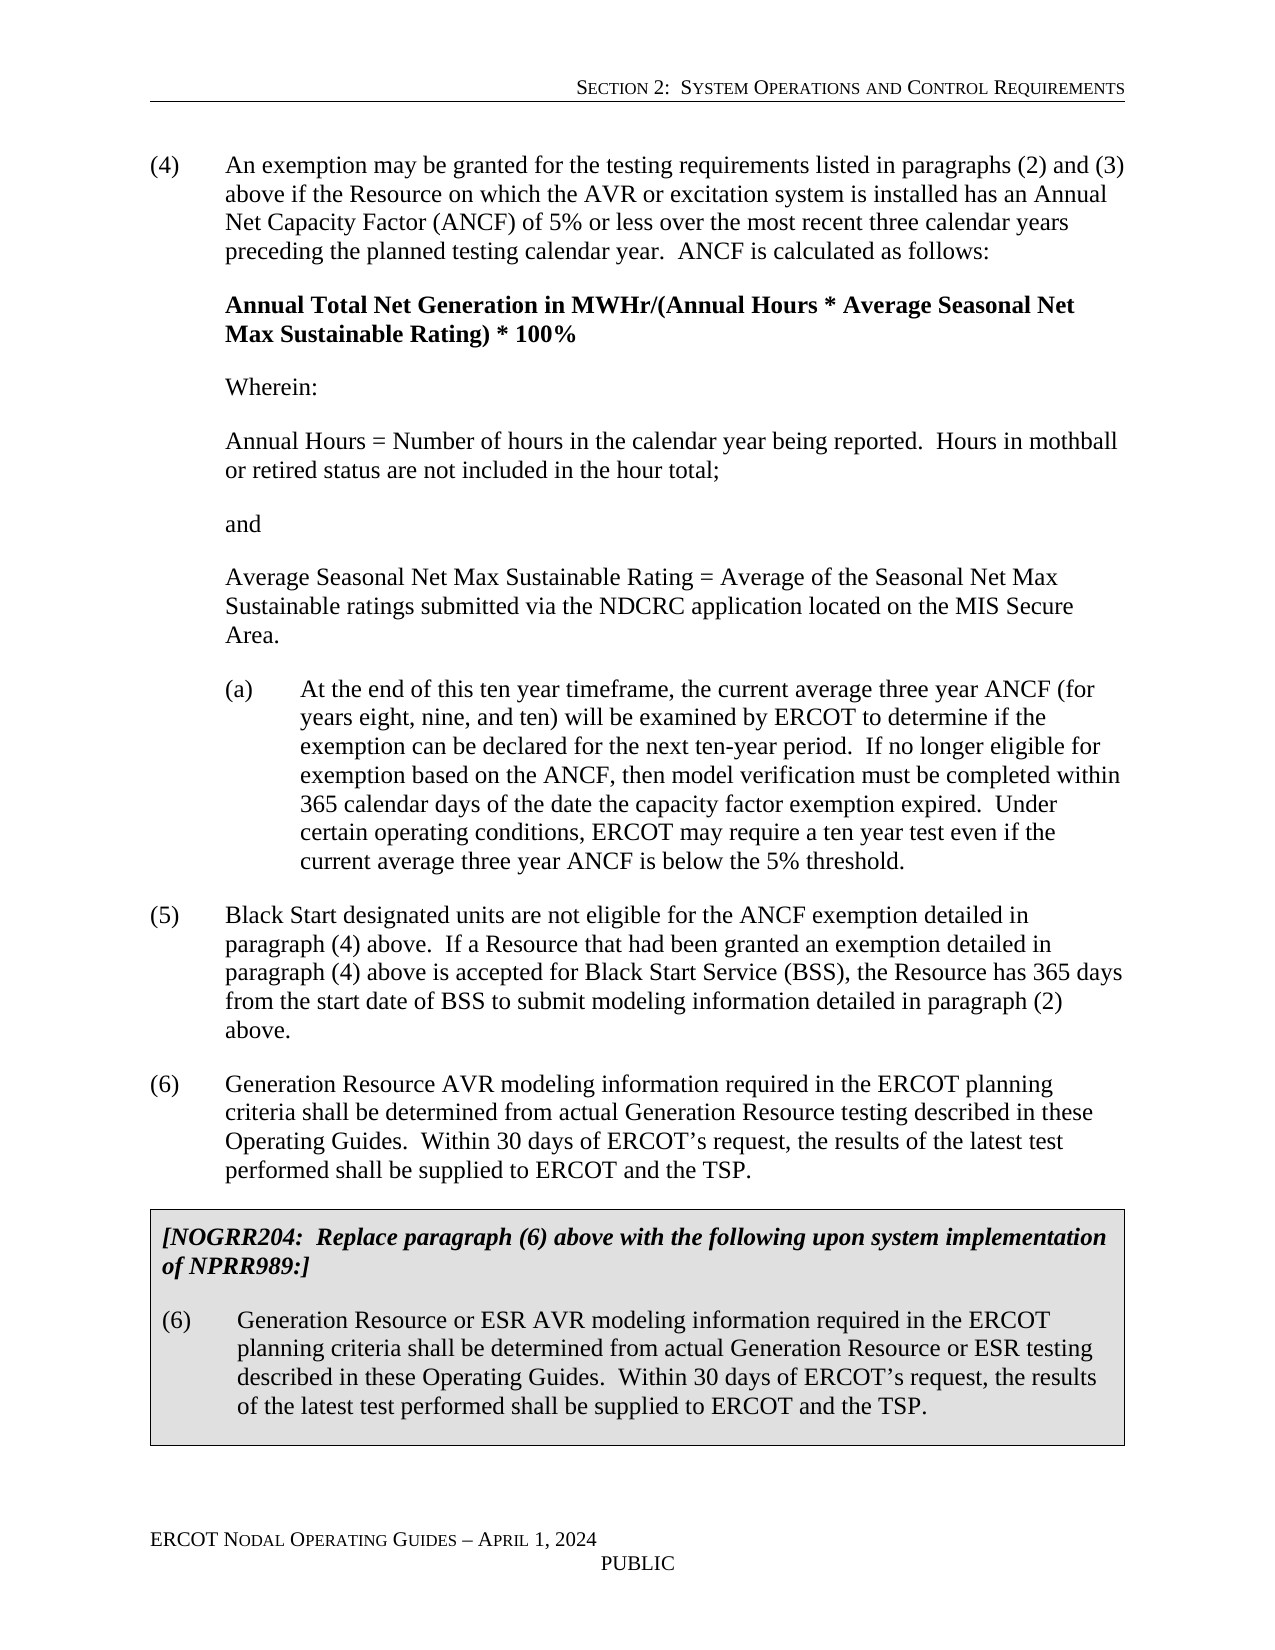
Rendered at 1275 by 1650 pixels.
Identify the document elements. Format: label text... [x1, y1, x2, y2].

table_header [NOGRR204: Replace paragraph (6) above with the following upon system implementation of NPRR989:] (6) Generation Resource or ESR AVR modeling information required in the ERCOT planning criteria shall be determined from actual Generation Resource or ESR testing described in these Operating Guides. Within 30 days of ERCOT’s request, the results of the latest test performed shall be supplied to ERCOT and the TSP. [151, 1210, 1124, 1445]
text Annual Hours = Number of hours in the calendar year being reported. Hours in mothball or retired status are not included in the hour total; [225, 426, 1125, 484]
text Average Seasonal Net Max Sustainable Rating = Average of the Seasonal Net Max Sustainable ratings submitted via the NDCRC application located on the MIS Secure Area. [225, 562, 1125, 649]
text (a) At the end of this ten year timeframe, the current average three year ANCF (for years eight, nine, and ten) will be examined by ERCOT to determine if the exemption can be declared for the next ten-year period. If no longer eligible for exemption based on the ANCF, then model verification must be completed within 365 calendar days of the date the capacity factor exemption expired. Under certain operating conditions, ERCOT may require a ten year test even if the current average three year ANCF is below the 5% threshold. [225, 674, 1125, 875]
text (5) Black Start designated units are not eligible for the ANCF exemption detailed in paragraph (4) above. If a Resource that had been granted an exemption detailed in paragraph (4) above is accepted for Black Start Service (BSS), the Resource has 365 days from the start date of BSS to submit modeling information detailed in paragraph (2) above. [150, 900, 1125, 1044]
text and [150, 509, 1125, 537]
text Annual Total Net Generation in MWHr/(Annual Hours * Average Seasonal Net Max Sustainable Rating) * 100% [225, 290, 1125, 347]
text Wherein: [150, 372, 1125, 401]
text (6) Generation Resource AVR modeling information required in the ERCOT planning criteria shall be determined from actual Generation Resource testing described in these Operating Guides. Within 30 days of ERCOT’s request, the results of the latest test performed shall be supplied to ERCOT and the TSP. [150, 1069, 1125, 1184]
text (4) An exemption may be granted for the testing requirements listed in paragraphs (2) and (3) above if the Resource on which the AVR or excitation system is installed has an Annual Net Capacity Factor (ANCF) of 5% or less over the most recent three calendar years preceding the planned testing calendar year. ANCF is calculated as follows: [150, 150, 1125, 265]
